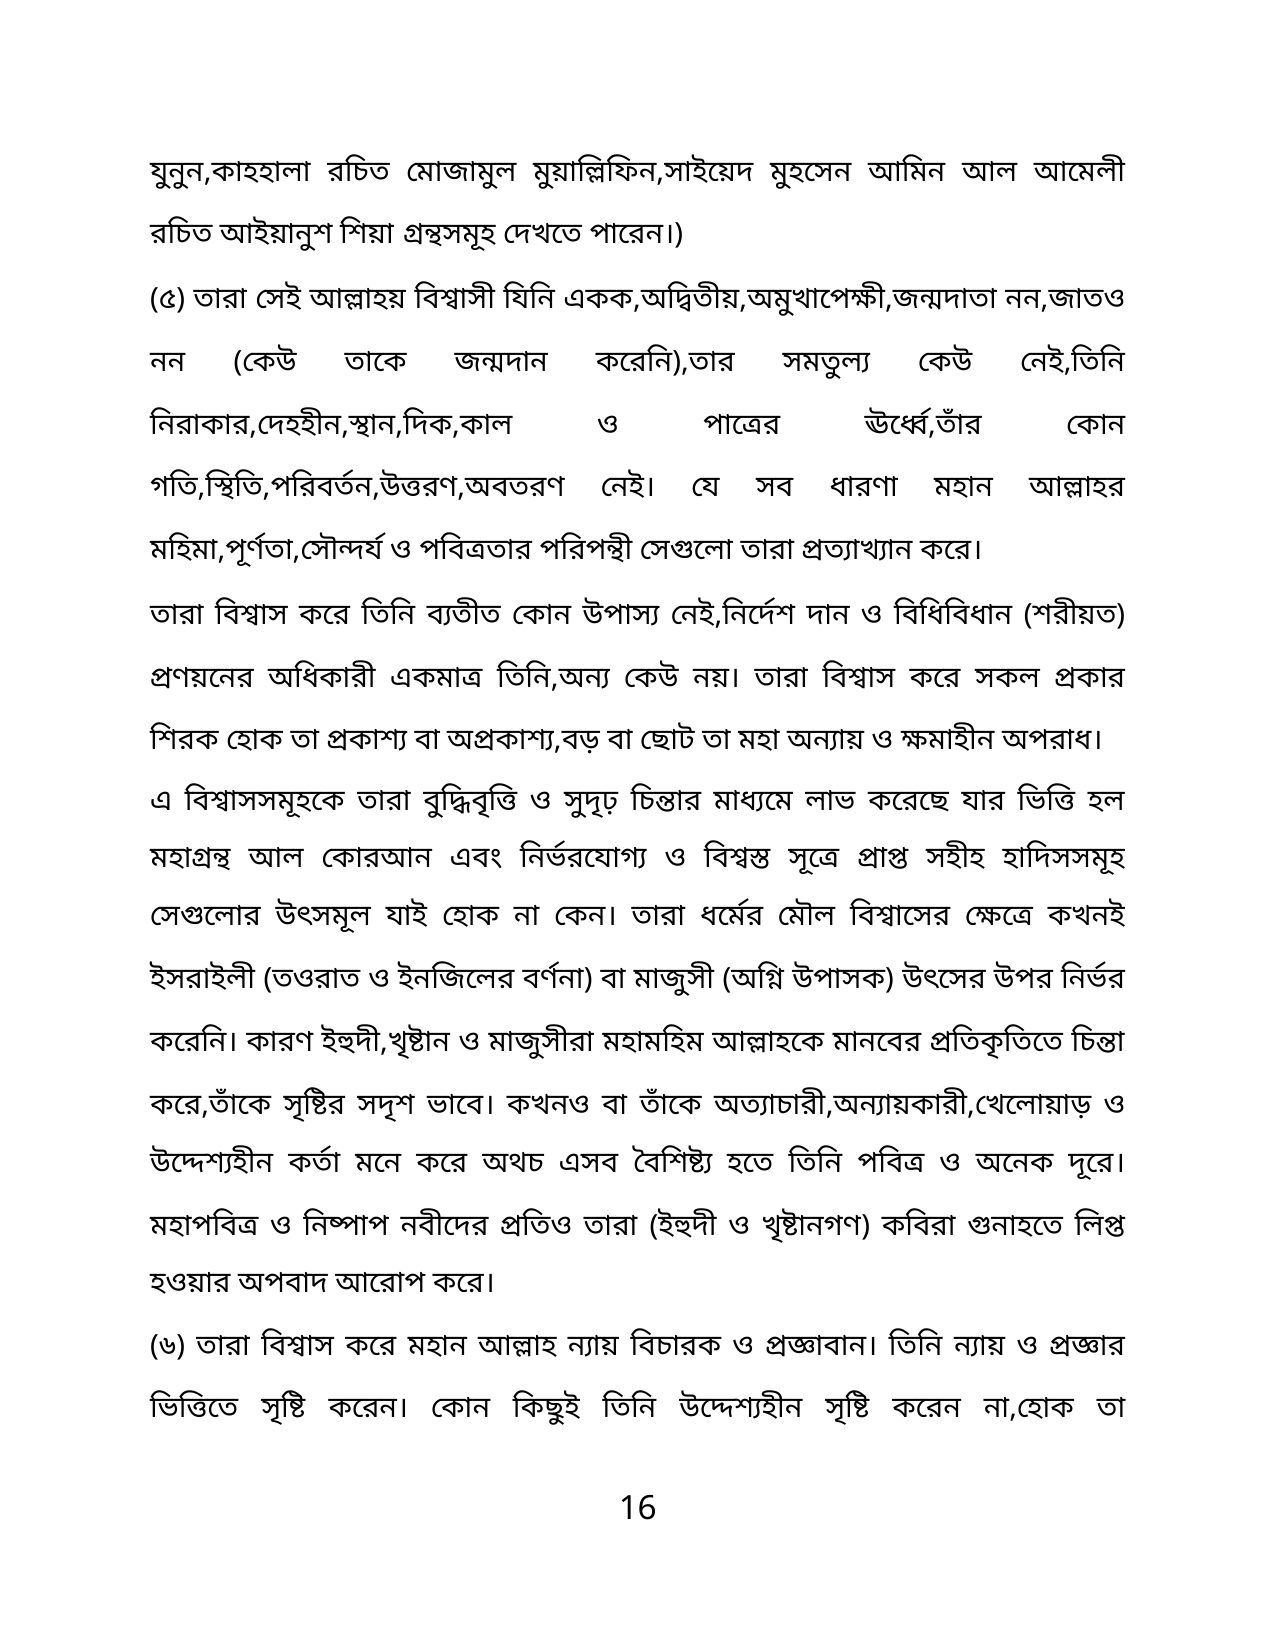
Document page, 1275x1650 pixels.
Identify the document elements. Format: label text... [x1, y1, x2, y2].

text এ বিশ্বাসসমূহকে তারা বুদ্ধিবৃত্তি ও সুদৃঢ় চিন্তার মাধ্যমে লাভ করেছে যার ভিত্তি হল মহাগ্রন্থ আল কোরআন এবং নির্ভরযোগ্য ও বিশ্বস্ত সূত্রে প্রাপ্ত সহীহ হাদিসসমূহ সেগুলোর উৎসমূল যাই হোক না কেন। তারা ধর্মের মৌল বিশ্বাসের ক্ষেত্রে কখনই ইসরাইলী (তওরাত ও ইনজিলের বর্ণনা) বা মাজুসী (অগ্নি উপাসক) উৎসের উপর নির্ভর করেনি। কারণ ইহুদী,খৃষ্টান ও মাজুসীরা মহামহিম আল্লাহকে মানবের প্রতিকৃতিতে চিন্তা করে,তাঁকে সৃষ্টির সদৃশ ভাবে। কখনও বা তাঁকে অত্যাচারী,অন্যায়কারী,খেলোয়াড় ও উদ্দেশ্যহীন কর্তা মনে করে অথচ এসব বৈশিষ্ট্য হতে তিনি পবিত্র ও অনেক দূরে। মহাপবিত্র ও নিষ্পাপ নবীদের প্রতিও তারা (ইহুদী ও খৃষ্টানগণ) কবিরা গুনাহতে লিপ্ত হওয়ার অপবাদ আরোপ করে। [150, 783, 1125, 1305]
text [150, 1324, 1125, 1430]
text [150, 150, 1125, 256]
text (৫) তারা সেই আল্লাহয় বিশ্বাসী যিনি একক,অদ্বিতীয়,অমুখাপেক্ষী,জন্মদাতা নন,জাতও নন (কেউ তাকে জন্মদান করেনি),তার সমতুল্য কেউ নেই,তিনি নিরাকার,দেহহীন,স্থান,দিক,কাল ও পাত্রের ঊর্ধ্বে,তাঁর কোন গতি,স্থিতি,পরিবর্তন,উত্তরণ,অবতরণ নেই। যে সব ধারণা মহান আল্লাহর মহিমা,পূর্ণতা,সৌন্দর্য ও পবিত্রতার পরিপন্থী সেগুলো তারা প্রত্যাখ্যান করে। [150, 277, 1125, 572]
text তারা বিশ্বাস করে তিনি ব্যতীত কোন উপাস্য নেই,নির্দেশ দান ও বিধিবিধান (শরীয়ত) প্রণয়নের অধিকারী একমাত্র তিনি,অন্য কেউ নয়। তারা বিশ্বাস করে সকল প্রকার শিরক হোক তা প্রকাশ্য বা অপ্রকাশ্য,বড় বা ছোট তা মহা অন্যায় ও ক্ষমাহীন অপরাধ। [150, 593, 1125, 762]
